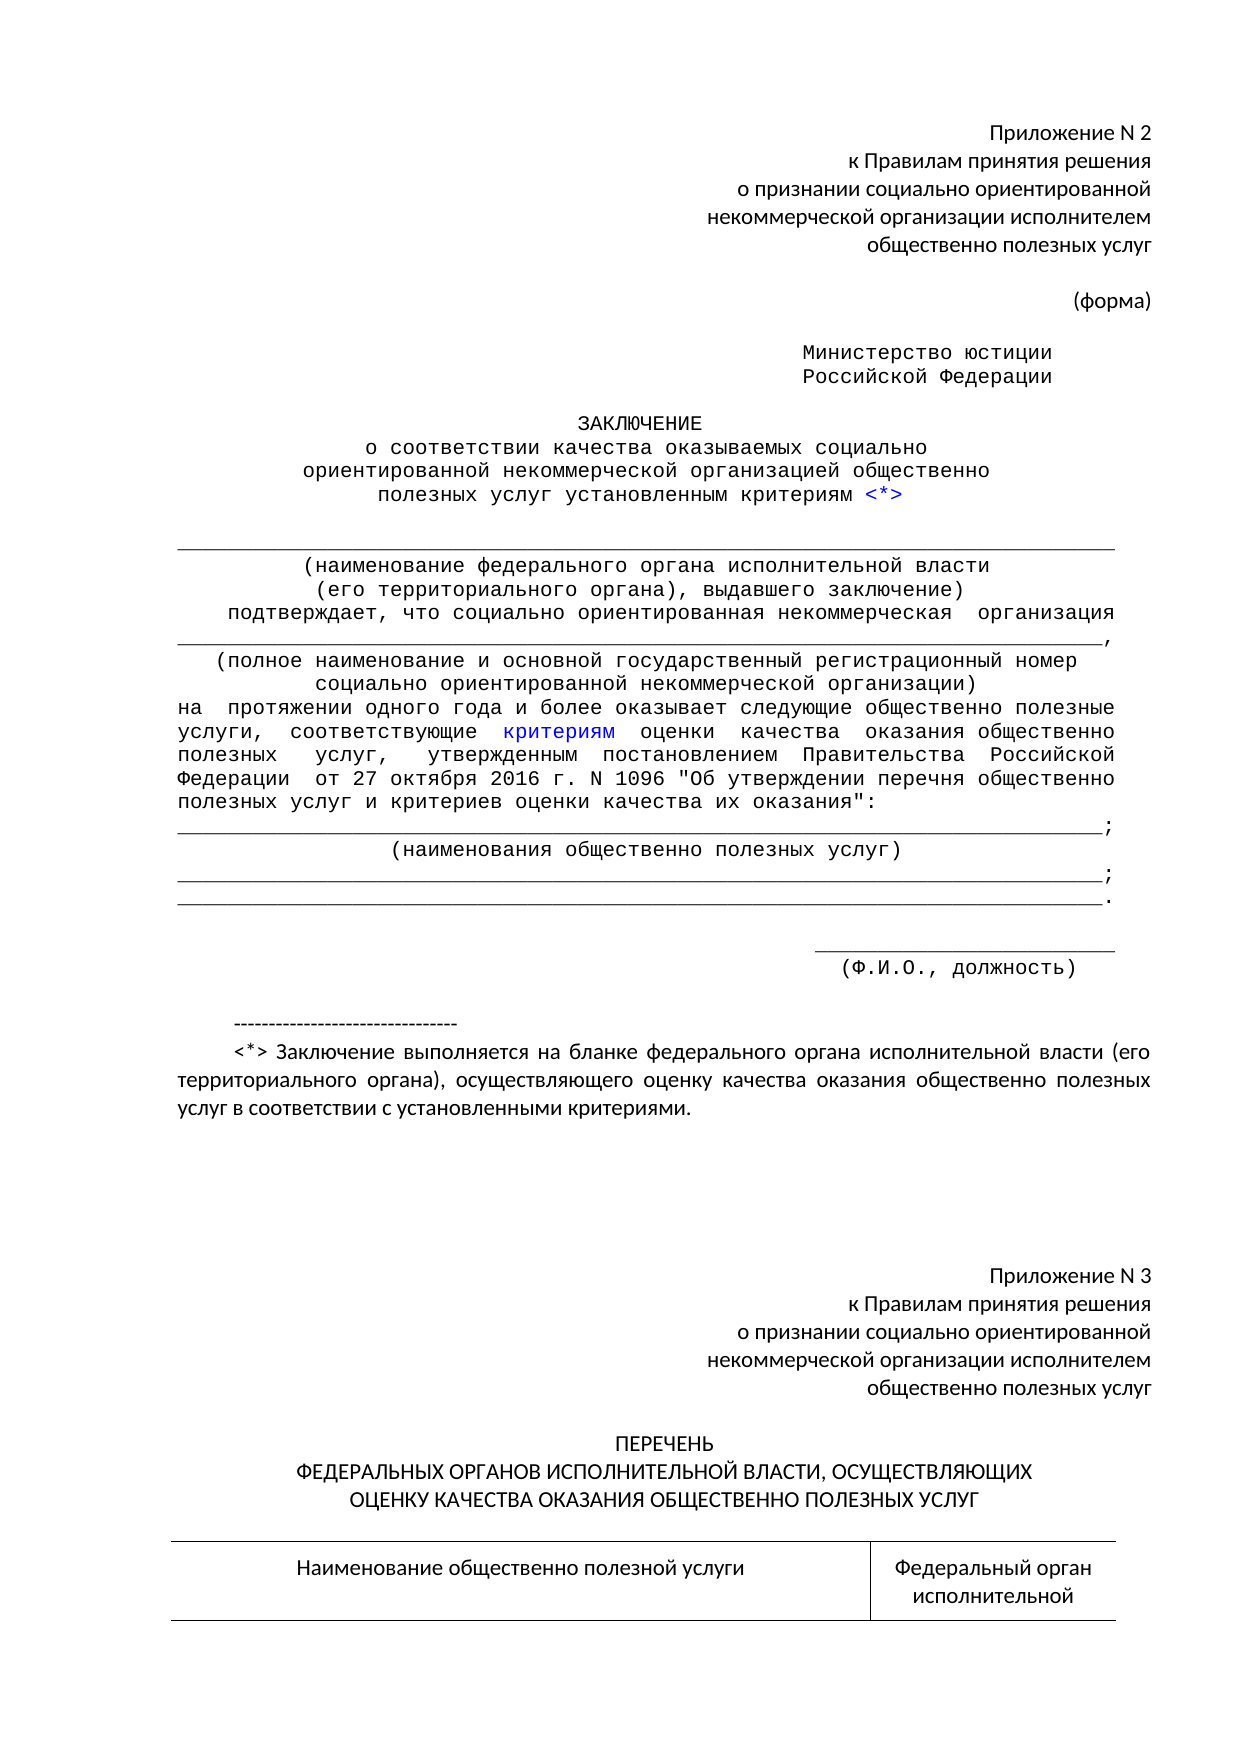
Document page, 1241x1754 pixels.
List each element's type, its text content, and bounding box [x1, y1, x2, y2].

text __________________________________________________________________________; [177, 862, 1152, 886]
text ориентированной некоммерческой организацией общественно [177, 461, 1152, 484]
text (Ф.И.О., должность) [177, 957, 1152, 981]
text <*> Заключение выполняется на бланке федерального органа исполнительной власти (его территориального органа), осуществляющего оценку качества оказания общественно полезных услуг в соответствии с установленными критериями. [177, 1037, 1152, 1121]
text (наименования общественно полезных услуг) [177, 839, 1152, 862]
text на протяжении одного года и более оказывает следующие общественно полезные [177, 697, 1152, 721]
text __________________________________________________________________________. [177, 886, 1152, 910]
text некоммерческой организации исполнителем [177, 1345, 1152, 1373]
text ФЕДЕРАЛЬНЫХ ОРГАНОВ ИСПОЛНИТЕЛЬНОЙ ВЛАСТИ, ОСУЩЕСТВЛЯЮЩИХ [177, 1457, 1152, 1485]
text общественно полезных услуг [177, 1373, 1152, 1401]
text __________________________________________________________________________; [177, 815, 1152, 839]
text Министерство юстиции [177, 342, 1152, 366]
text -------------------------------- [177, 1009, 1152, 1037]
text подтверждает, что социально ориентированная некоммерческая организация [177, 602, 1152, 626]
text ___________________________________________________________________________ [177, 531, 1152, 555]
text социально ориентированной некоммерческой организации) [177, 673, 1152, 697]
text (полное наименование и основной государственный регистрационный номер [177, 650, 1152, 673]
text к Правилам принятия решения [177, 146, 1152, 174]
text (его территориального органа), выдавшего заключение) [177, 579, 1152, 602]
text ОЦЕНКУ КАЧЕСТВА ОКАЗАНИЯ ОБЩЕСТВЕННО ПОЛЕЗНЫХ УСЛУГ [177, 1485, 1152, 1513]
text полезных услуг и критериев оценки качества их оказания": [177, 792, 1152, 815]
text некоммерческой организации исполнителем [177, 202, 1152, 230]
text ЗАКЛЮЧЕНИЕ [177, 413, 1152, 437]
text ПЕРЕЧЕНЬ [177, 1429, 1152, 1457]
text Российской Федерации [177, 366, 1152, 389]
text к Правилам принятия решения [177, 1289, 1152, 1317]
text о признании социально ориентированной [177, 1317, 1152, 1345]
text общественно полезных услуг [177, 230, 1152, 258]
text о соответствии качества оказываемых социально [177, 437, 1152, 461]
text услуги, соответствующие критериям оценки качества оказания общественно [177, 721, 1152, 744]
text ________________________ [177, 933, 1152, 957]
text полезных услуг установленным критериям <*> [177, 484, 1152, 508]
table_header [871, 1542, 1116, 1619]
text (форма) [177, 286, 1152, 314]
text полезных услуг, утвержденным постановлением Правительства Российской [177, 744, 1152, 768]
text Федерации от 27 октября 2016 г. N 1096 "Об утверждении перечня общественно [177, 768, 1152, 792]
text (наименование федерального органа исполнительной власти [177, 555, 1152, 579]
text Приложение N 3 [177, 1261, 1152, 1289]
text __________________________________________________________________________, [177, 626, 1152, 650]
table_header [171, 1542, 870, 1619]
text о признании социально ориентированной [177, 174, 1152, 202]
text Приложение N 2 [177, 118, 1152, 146]
